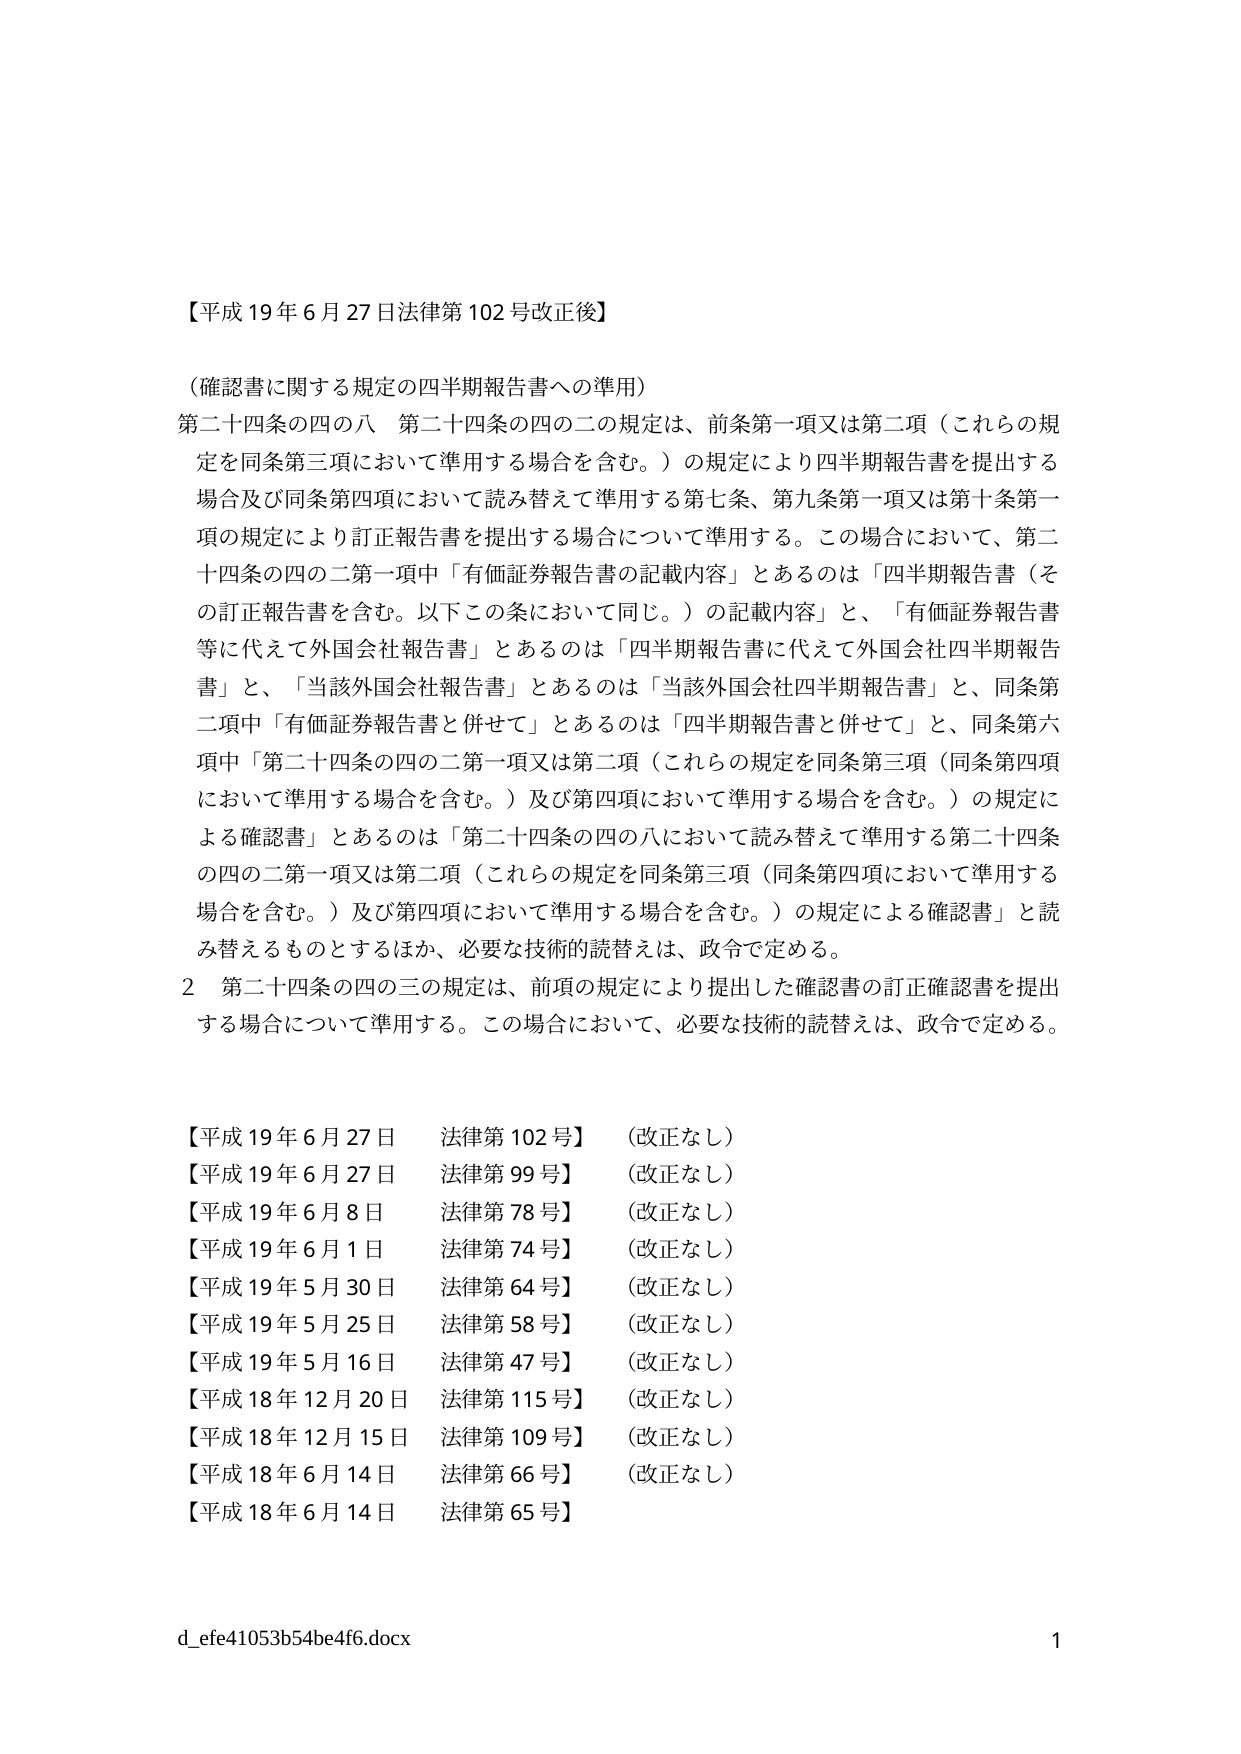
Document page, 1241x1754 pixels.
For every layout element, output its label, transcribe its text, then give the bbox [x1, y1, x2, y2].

text 【平成18年6月14日 法律第65号】 [177, 1492, 1063, 1529]
text 第二十四条の四の八 第二十四条の四の二の規定は、前条第一項又は第二項（これらの規定を同条第三項において準用する場合を含む。）の規定により四半期報告書を提出する場合及び同条第四項において読み替えて準用する第七条、第九条第一項又は第十条第一項の規定により訂正報告書を提出する場合について準用する。この場合において、第二十四条の四の二第一項中「有価証券報告書の記載内容」とあるのは「四半期報告書（その訂正報告書を含む。以下この条において同じ。）の記載内容」と、「有価証券報告書等に代えて外国会社報告書」とあるのは「四半期報告書に代えて外国会社四半期報告書」と、「当該外国会社報告書」とあるのは「当該外国会社四半期報告書」と、同条第二項中「有価証券報告書と併せて」とあるのは「四半期報告書と併せて」と、同条第六項中「第二十四条の四の二第一項又は第二項（これらの規定を同条第三項（同条第四項において準用する場合を含む。）及び第四項において準用する場合を含む。）の規定による確認書」とあるのは「第二十四条の四の八において読み替えて準用する第二十四条の四の二第一項又は第二項（これらの規定を同条第三項（同条第四項において準用する場合を含む。）及び第四項において準用する場合を含む。）の規定による確認書」と読み替えるものとするほか、必要な技術的読替えは、政令で定める。 [177, 404, 1063, 967]
text 【平成19年5月25日 法律第58号】 （改正なし） [177, 1304, 1063, 1342]
text 【平成19年6月27日法律第102号改正後】 [177, 292, 1063, 329]
text 【平成19年5月30日 法律第64号】 （改正なし） [177, 1267, 1063, 1304]
text （確認書に関する規定の四半期報告書への準用） [177, 367, 1063, 404]
text 【平成18年12月15日 法律第109号】 （改正なし） [177, 1417, 1063, 1454]
text 【平成19年6月27日 法律第102号】 （改正なし） [177, 1117, 1063, 1154]
text 【平成18年6月14日 法律第66号】 （改正なし） [177, 1454, 1063, 1492]
text 【平成19年6月27日 法律第99号】 （改正なし） [177, 1154, 1063, 1192]
text 【平成18年12月20日 法律第115号】 （改正なし） [177, 1379, 1063, 1417]
text 【平成19年6月8日 法律第78号】 （改正なし） [177, 1192, 1063, 1229]
text ２ 第二十四条の四の三の規定は、前項の規定により提出した確認書の訂正確認書を提出する場合について準用する。この場合において、必要な技術的読替えは、政令で定める。 [177, 967, 1063, 1042]
text 【平成19年6月1日 法律第74号】 （改正なし） [177, 1229, 1063, 1267]
text 【平成19年5月16日 法律第47号】 （改正なし） [177, 1342, 1063, 1379]
